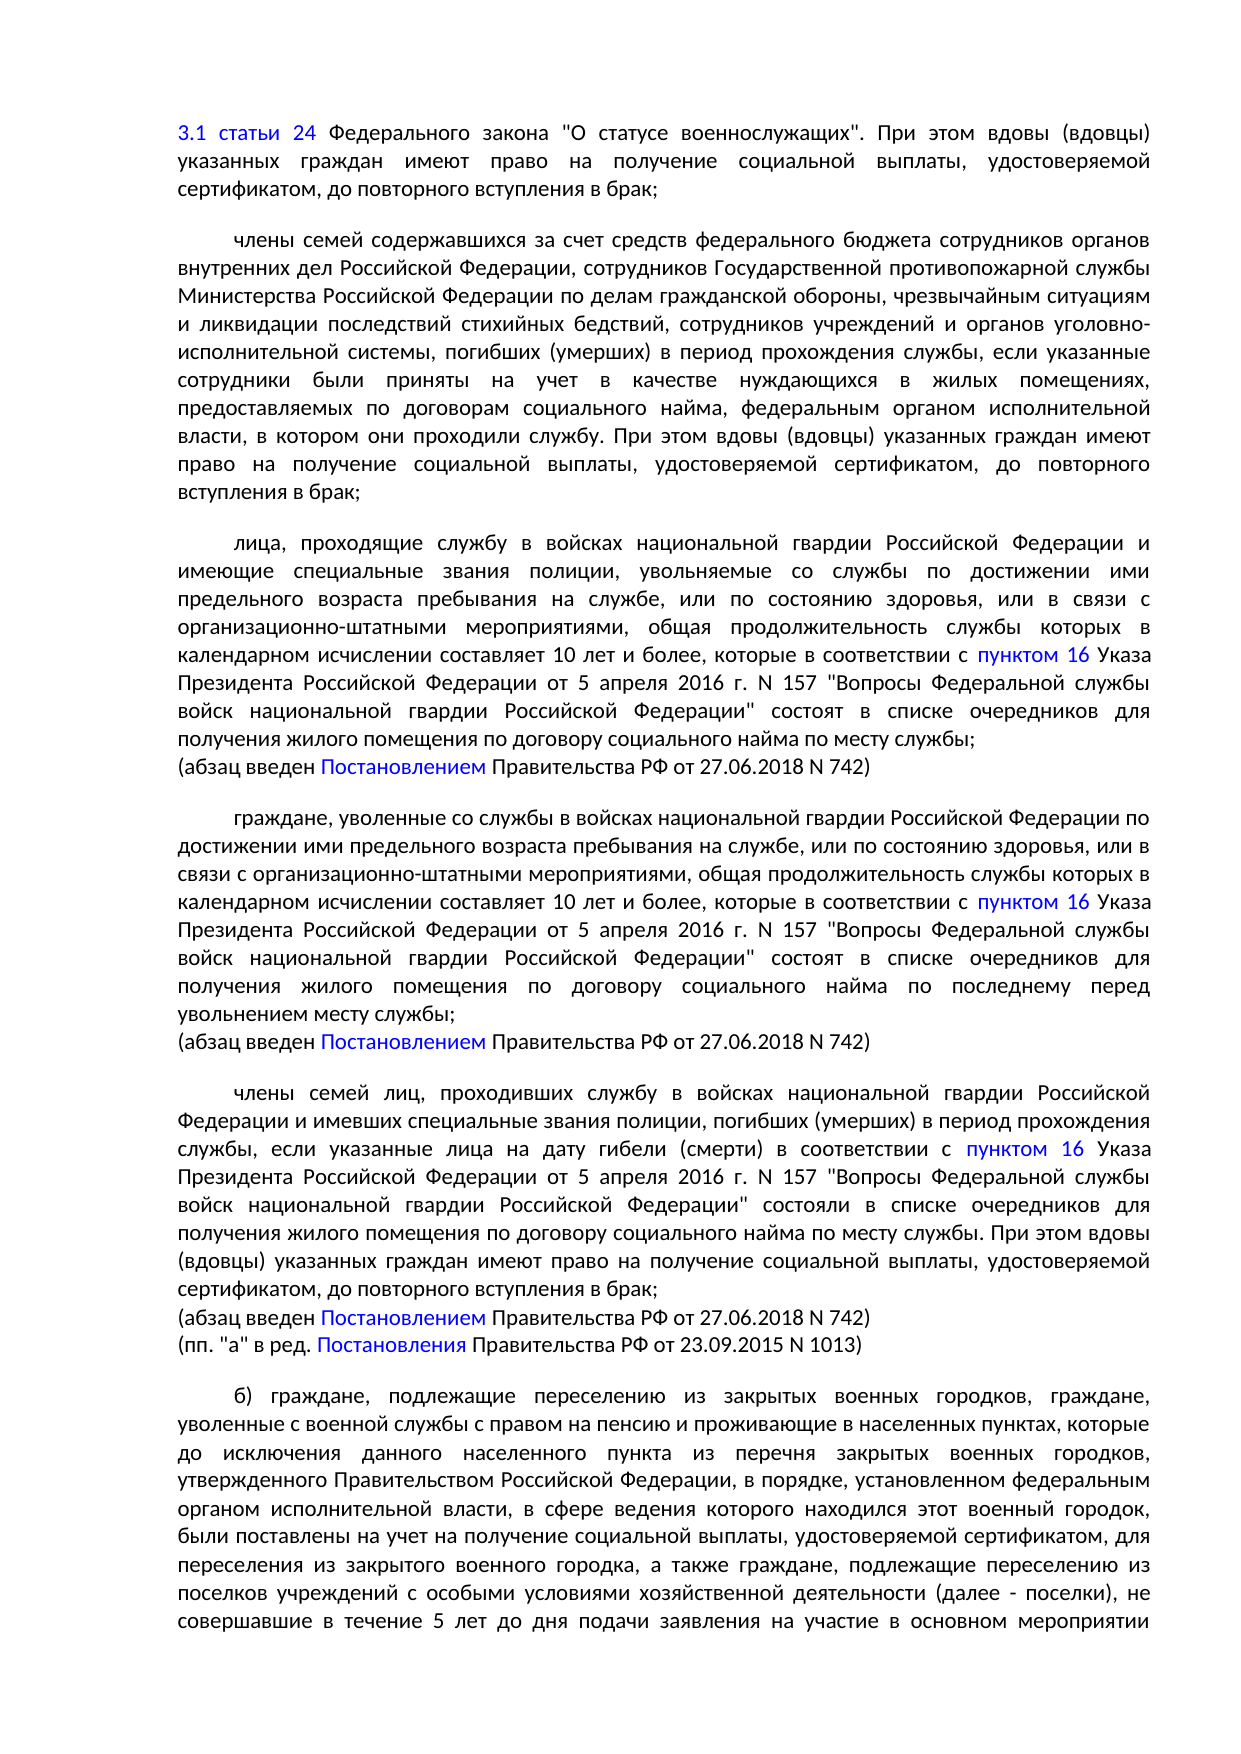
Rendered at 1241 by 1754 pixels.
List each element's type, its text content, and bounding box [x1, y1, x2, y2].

text (абзац введен Постановлением Правительства РФ от 27.06.2018 N 742) [177, 1303, 1152, 1331]
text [177, 118, 1152, 202]
text (абзац введен Постановлением Правительства РФ от 27.06.2018 N 742) [177, 752, 1152, 780]
text (пп. "а" в ред. Постановления Правительства РФ от 23.09.2015 N 1013) [177, 1331, 1152, 1359]
text лица, проходящие службу в войсках национальной гвардии Российской Федерации и имеющие специальные звания полиции, увольняемые со службы по достижении ими предельного возраста пребывания на службе, или по состоянию здоровья, или в связи с организационно-штатными мероприятиями, общая продолжительность службы которых в календарном исчислении составляет 10 лет и более, которые в соответствии с пунктом 16 Указа Президента Российской Федерации от 5 апреля 2016 г. N 157 "Вопросы Федеральной службы войск национальной гвардии Российской Федерации" состоят в списке очередников для получения жилого помещения по договору социального найма по месту службы; [177, 528, 1152, 752]
text члены семей содержавшихся за счет средств федерального бюджета сотрудников органов внутренних дел Российской Федерации, сотрудников Государственной противопожарной службы Министерства Российской Федерации по делам гражданской обороны, чрезвычайным ситуациям и ликвидации последствий стихийных бедствий, сотрудников учреждений и органов уголовно-исполнительной системы, погибших (умерших) в период прохождения службы, если указанные сотрудники были приняты на учет в качестве нуждающихся в жилых помещениях, предоставляемых по договорам социального найма, федеральным органом исполнительной власти, в котором они проходили службу. При этом вдовы (вдовцы) указанных граждан имеют право на получение социальной выплаты, удостоверяемой сертификатом, до повторного вступления в брак; [177, 225, 1152, 505]
text (абзац введен Постановлением Правительства РФ от 27.06.2018 N 742) [177, 1027, 1152, 1056]
text граждане, уволенные со службы в войсках национальной гвардии Российской Федерации по достижении ими предельного возраста пребывания на службе, или по состоянию здоровья, или в связи с организационно-штатными мероприятиями, общая продолжительность службы которых в календарном исчислении составляет 10 лет и более, которые в соответствии с пунктом 16 Указа Президента Российской Федерации от 5 апреля 2016 г. N 157 "Вопросы Федеральной службы войск национальной гвардии Российской Федерации" состоят в списке очередников для получения жилого помещения по договору социального найма по последнему перед увольнением месту службы; [177, 803, 1152, 1027]
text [177, 1382, 1152, 1634]
text члены семей лиц, проходивших службу в войсках национальной гвардии Российской Федерации и имевших специальные звания полиции, погибших (умерших) в период прохождения службы, если указанные лица на дату гибели (смерти) в соответствии с пунктом 16 Указа Президента Российской Федерации от 5 апреля 2016 г. N 157 "Вопросы Федеральной службы войск национальной гвардии Российской Федерации" состояли в списке очередников для получения жилого помещения по договору социального найма по месту службы. При этом вдовы (вдовцы) указанных граждан имеют право на получение социальной выплаты, удостоверяемой сертификатом, до повторного вступления в брак; [177, 1078, 1152, 1303]
